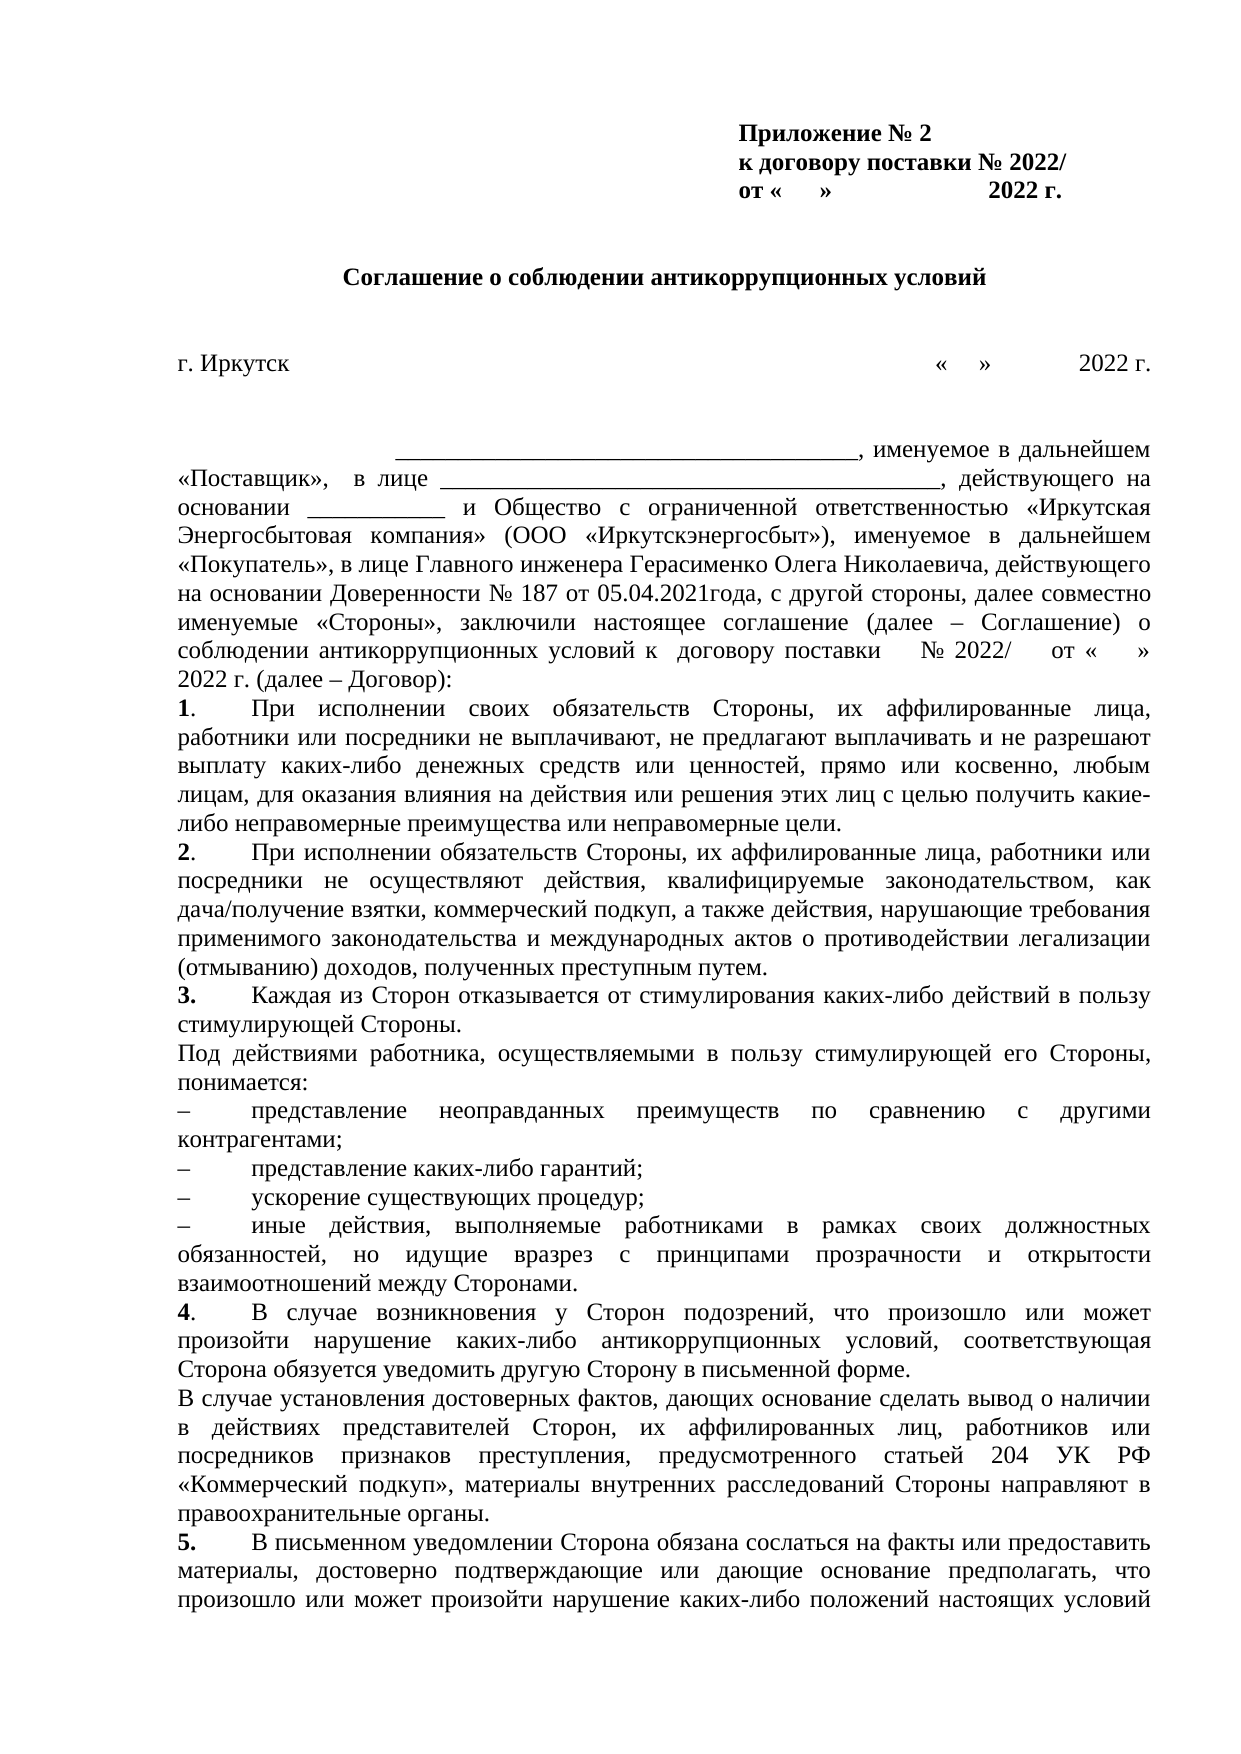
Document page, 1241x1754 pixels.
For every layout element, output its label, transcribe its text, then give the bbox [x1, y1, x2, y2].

text 3. Каждая из Сторон отказывается от стимулирования каких-либо действий в пользу стимулирующей Стороны. [177, 981, 1152, 1038]
text Соглашение о соблюдении антикоррупционных условий [177, 262, 1152, 291]
text г. Иркутск « » 2022 г. [177, 348, 1152, 377]
text от « » 2022 г. [738, 176, 1152, 204]
text Под действиями работника, осуществляемыми в пользу стимулирующей его Стороны, понимается: [177, 1038, 1152, 1096]
text – ускорение существующих процедур; [177, 1182, 1152, 1211]
text 1. При исполнении своих обязательств Стороны, их аффилированные лица, работники или посредники не выплачивают, не предлагают выплачивать и не разрешают выплату каких-либо денежных средств или ценностей, прямо или косвенно, любым лицам, для оказания влияния на действия или решения этих лиц с целью получить какие-либо неправомерные преимущества или неправомерные цели. [177, 693, 1152, 837]
text Приложение № 2 [738, 118, 1152, 147]
text 2. При исполнении обязательств Стороны, их аффилированные лица, работники или посредники не осуществляют действия, квалифицируемые законодательством, как дача/получение взятки, коммерческий подкуп, а также действия, нарушающие требования применимого законодательства и международных актов о противодействии легализации (отмыванию) доходов, полученных преступным путем. [177, 837, 1152, 981]
text 4. В случае возникновения у Сторон подозрений, что произошло или может произойти нарушение каких-либо антикоррупционных условий, соответствующая Сторона обязуется уведомить другую Сторону в письменной форме. [177, 1297, 1152, 1383]
text – иные действия, выполняемые работниками в рамках своих должностных обязанностей, но идущие вразрез с принципами прозрачности и открытости взаимоотношений между Сторонами. [177, 1211, 1152, 1297]
text – представление каких-либо гарантий; [177, 1153, 1152, 1182]
text к договору поставки № 2022/ [738, 147, 1152, 176]
text В случае установления достоверных фактов, дающих основание сделать вывод о наличии в действиях представителей Сторон, их аффилированных лиц, работников или посредников признаков преступления, предусмотренного статьей 204 УК РФ «Коммерческий подкуп», материалы внутренних расследований Стороны направляют в правоохранительные органы. [177, 1383, 1152, 1527]
text _____________________________________, именуемое в дальнейшем «Поставщик», в лице ________________________________________, действующего на основании ___________ и Общество с ограниченной ответственностью «Иркутская Энергосбытовая компания» (ООО «Иркутскэнергосбыт»), именуемое в дальнейшем «Покупатель», в лице Главного инженера Герасименко Олега Николаевича, действующего на основании Доверенности № 187 от 05.04.2021года, с другой стороны, далее совместно именуемые «Стороны», заключили настоящее соглашение (далее – Соглашение) о соблюдении антикоррупционных условий к договору поставки № 2022/ от « » 2022 г. (далее – Договор): [177, 434, 1152, 693]
text – представление неоправданных преимуществ по сравнению с другими контрагентами; [177, 1096, 1152, 1153]
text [177, 1527, 1152, 1613]
